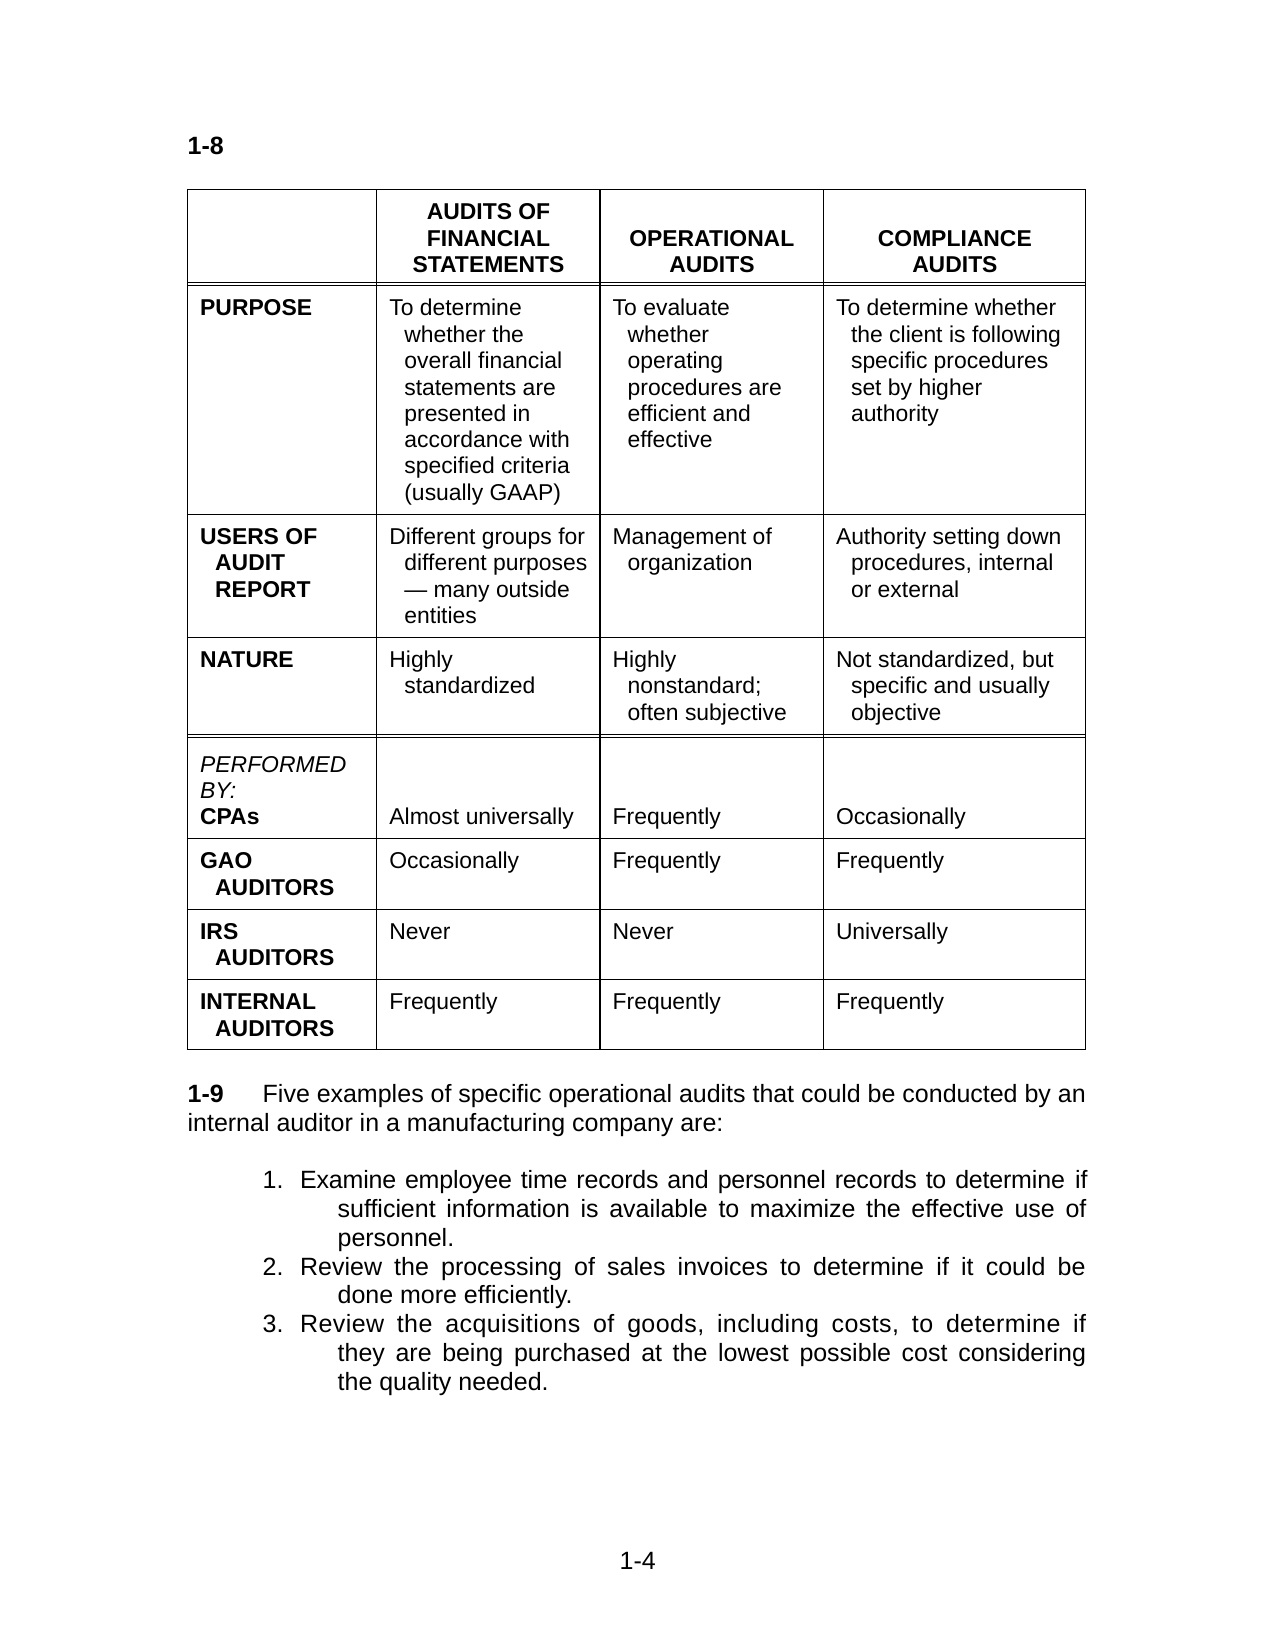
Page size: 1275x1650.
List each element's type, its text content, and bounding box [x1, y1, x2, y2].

table_header AUDITS OF FINANCIAL STATEMENTS [377, 190, 599, 281]
table_header [188, 190, 376, 281]
table_cell To determine whether the client is following specific procedures set by higher authority [824, 286, 1085, 513]
text 1-9 Five examples of specific operational audits that could be conducted by an internal auditor in a manufacturing company are: [187, 1079, 1087, 1137]
table_cell GAO AUDITORS [188, 839, 376, 908]
table_cell Never [601, 910, 823, 979]
table_cell Occasionally [377, 839, 599, 908]
table_cell Highly nonstandard; often subjective [601, 638, 823, 733]
table_cell Frequently [377, 980, 599, 1049]
table_cell PURPOSE [188, 286, 376, 513]
table_cell Universally [824, 910, 1085, 979]
table_cell Management of organization [601, 515, 823, 637]
list Examine employee time records and personnel records to determine if sufficient information is available to maximize the effective use of personnel. [262, 1165, 1087, 1252]
table_cell Different groups for different purposes — many outside entities [377, 515, 599, 637]
text 1-8 [187, 131, 1087, 160]
table_cell Frequently [601, 738, 823, 838]
table_cell Highly standardized [377, 638, 599, 733]
table_cell Frequently [601, 839, 823, 908]
list Review the acquisitions of goods, including costs, to determine if they are being purchased at the lowest possible cost considering the quality needed. [262, 1309, 1087, 1395]
table_cell Never [377, 910, 599, 979]
table_cell Not standardized, but specific and usually objective [824, 638, 1085, 733]
table_header OPERATIONAL AUDITS [601, 190, 823, 281]
table_header COMPLIANCE AUDITS [824, 190, 1085, 281]
table_cell Authority setting down procedures, internal or external [824, 515, 1085, 637]
table_cell PERFORMED BY: CPAs [188, 738, 376, 838]
table_cell USERS OF AUDIT REPORT [188, 515, 376, 637]
table_cell Almost universally [377, 738, 599, 838]
table_cell Frequently [824, 839, 1085, 908]
table_cell To evaluate whether operating procedures are efficient and effective [601, 286, 823, 513]
table_cell INTERNAL AUDITORS [188, 980, 376, 1049]
list Review the processing of sales invoices to determine if it could be done more efficiently. [262, 1252, 1087, 1309]
table_cell NATURE [188, 638, 376, 733]
table_cell To determine whether the overall financial statements are presented in accordance with specified criteria (usually GAAP) [377, 286, 599, 513]
table_cell Occasionally [824, 738, 1085, 838]
table_cell Frequently [824, 980, 1085, 1049]
table_cell IRS AUDITORS [188, 910, 376, 979]
table_cell Frequently [601, 980, 823, 1049]
